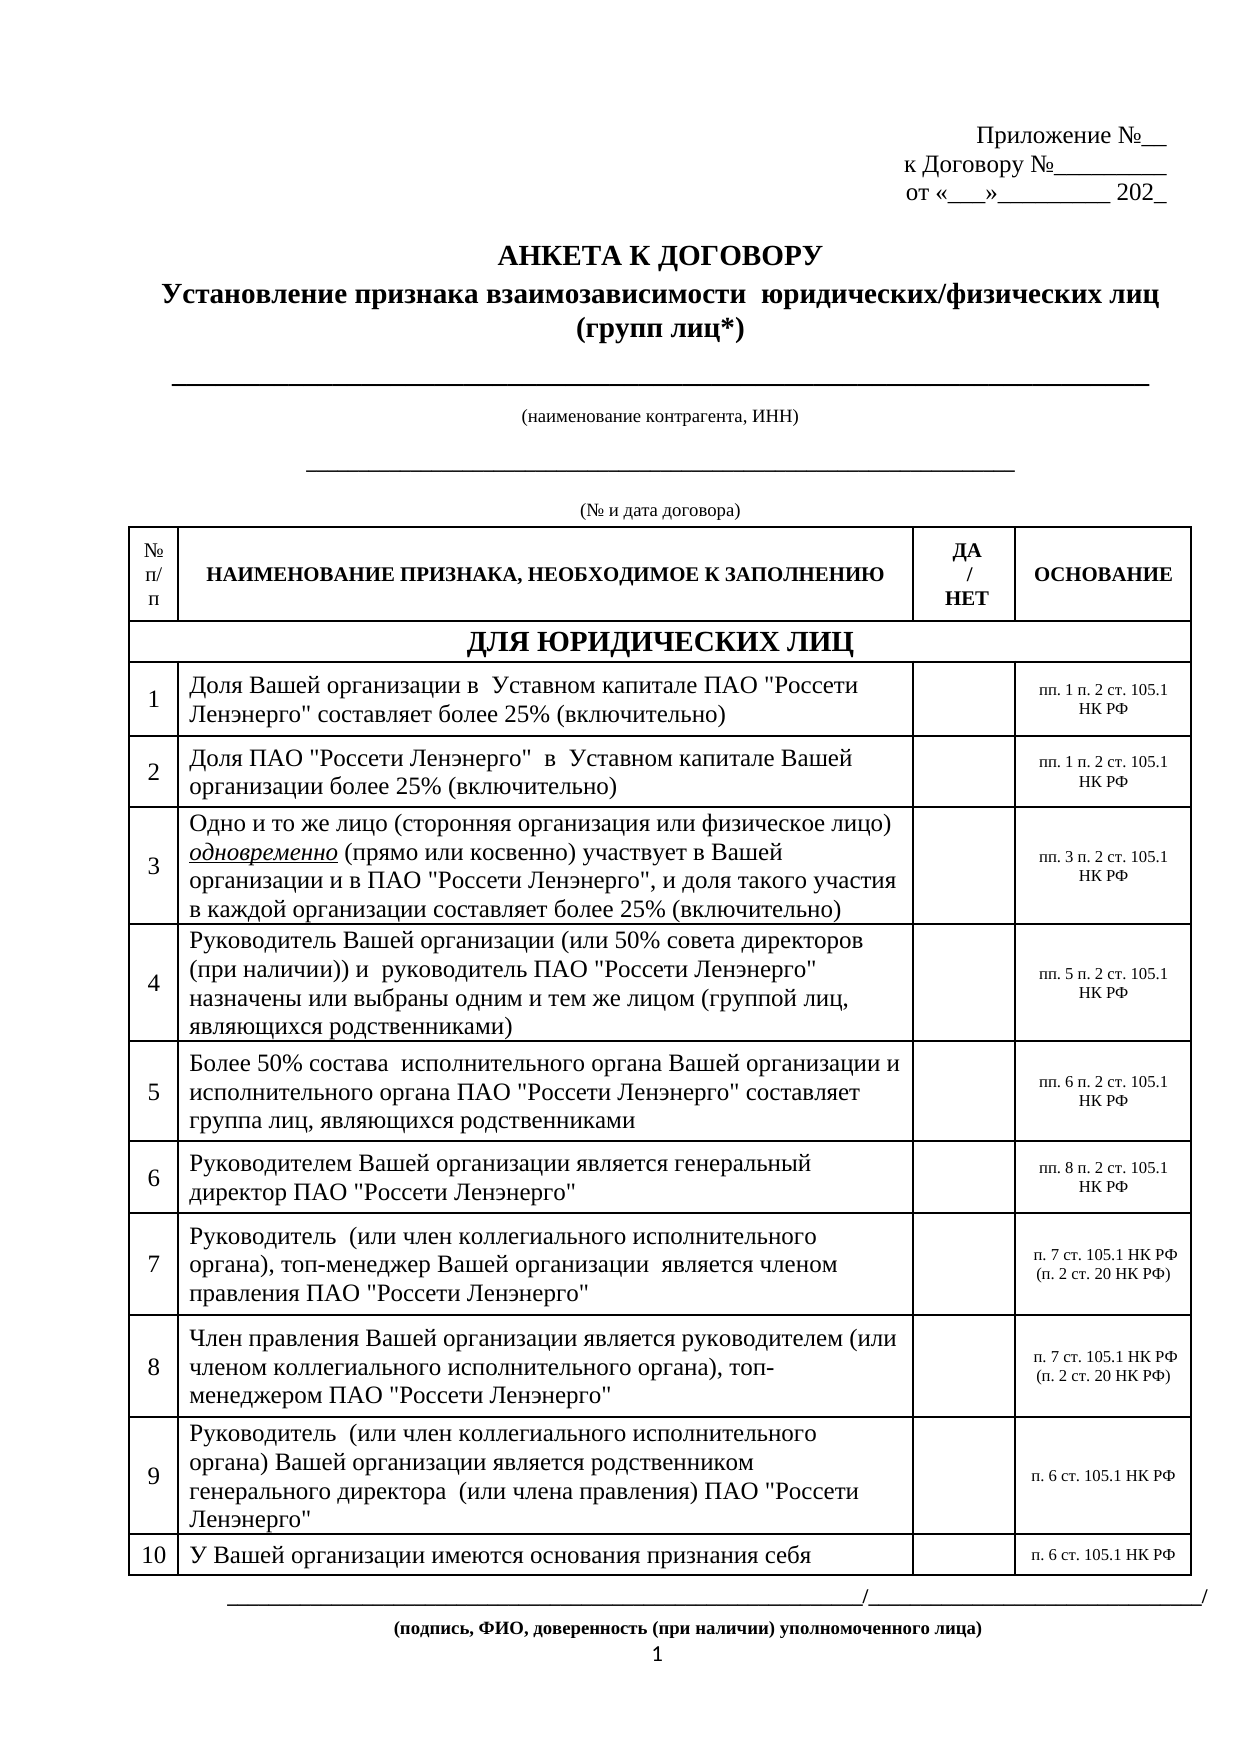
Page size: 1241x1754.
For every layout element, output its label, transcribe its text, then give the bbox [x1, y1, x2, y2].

table_cell Установление признака взаимозависимости юридических/физических лиц (групп лиц*) [129, 276, 1191, 343]
text от «___»_________ 202_ [148, 177, 1166, 206]
table_cell Руководитель (или член коллегиального исполнительного органа) Вашей организации является родственником генерального директора (или члена правления) ПАО "Россети Ленэнерго" [179, 1418, 912, 1533]
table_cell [1016, 1535, 1190, 1574]
table_cell 3 [130, 808, 177, 923]
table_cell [179, 1535, 912, 1574]
table_cell Руководитель (или член коллегиального исполнительного органа), топ-менеджер Вашей организации является членом правления ПАО "Россети Ленэнерго" [179, 1214, 912, 1313]
table_cell (№ и дата договора) [129, 494, 1191, 526]
table_cell Руководителем Вашей организации является генеральный директор ПАО "Россети Ленэнерго" [179, 1142, 912, 1212]
table_cell 10 [130, 1535, 177, 1574]
table_cell [914, 663, 1014, 735]
table_cell пп. 1 п. 2 ст. 105.1 НК РФ [1016, 737, 1190, 806]
table_cell пп. 1 п. 2 ст. 105.1 НК РФ [1016, 663, 1190, 735]
table_cell ДА / НЕТ [914, 528, 1014, 620]
table_cell пп. 6 п. 2 ст. 105.1 НК РФ [1016, 1042, 1190, 1140]
table_cell Доля Вашей организации в Уставном капитале ПАО "Россети Ленэнерго" составляет более 25% (включительно) [179, 663, 912, 735]
table_cell [914, 1142, 1014, 1212]
table_cell 5 [130, 1042, 177, 1140]
text Приложение №__ [148, 120, 1166, 149]
table_cell 6 [130, 1142, 177, 1212]
table_cell Доля ПАО "Россети Ленэнерго" в Уставном капитале Вашей организации более 25% (включительно) [179, 737, 912, 806]
table_cell п. 6 ст. 105.1 НК РФ [1016, 1418, 1190, 1533]
table_cell Член правления Вашей организации является руководителем (или членом коллегиального исполнительного органа), топ-менеджером ПАО "Россети Ленэнерго" [179, 1316, 912, 1416]
table_cell [914, 808, 1014, 923]
table_cell пп. 3 п. 2 ст. 105.1 НК РФ [1016, 808, 1190, 923]
table_cell [914, 925, 1014, 1040]
table_cell [914, 1042, 1014, 1140]
text к Договору №_________ [148, 149, 1166, 177]
table_cell Более 50% состава исполнительного органа Вашей организации и исполнительного органа ПАО "Россети Ленэнерго" составляет группа лиц, являющихся родственниками [179, 1042, 912, 1140]
table_cell ОСНОВАНИЕ [1016, 528, 1190, 620]
table_cell (наименование контрагента, ИНН) [129, 400, 1191, 431]
table_cell Одно и то же лицо (сторонняя организация или физическое лицо) одновременно (прямо или косвенно) участвует в Вашей организации и в ПАО "Россети Ленэнерго", и доля такого участия в каждой организации составляет более 25% (включительно) [179, 808, 912, 923]
table_cell 8 [130, 1316, 177, 1416]
table_cell Руководитель Вашей организации (или 50% совета директоров (при наличии)) и руководитель ПАО "Россети Ленэнерго" назначены или выбраны одним и тем же лицом (группой лиц, являющихся родственниками) [179, 925, 912, 1040]
table_cell п. 7 ст. 105.1 НК РФ (п. 2 ст. 20 НК РФ) [1016, 1316, 1190, 1416]
table_cell пп. 8 п. 2 ст. 105.1 НК РФ [1016, 1142, 1190, 1212]
table_cell [914, 1316, 1014, 1416]
table_cell [914, 1418, 1014, 1533]
table_cell 2 [130, 737, 177, 806]
table_cell 7 [130, 1214, 177, 1313]
table_cell пп. 5 п. 2 ст. 105.1 НК РФ [1016, 925, 1190, 1040]
table_cell п. 7 ст. 105.1 НК РФ (п. 2 ст. 20 НК РФ) [1016, 1214, 1190, 1313]
table_cell 1 [130, 663, 177, 735]
table_cell № п/п [130, 528, 177, 620]
table_cell ДЛЯ ЮРИДИЧЕСКИХ ЛИЦ [130, 622, 1190, 661]
table_cell 9 [130, 1418, 177, 1533]
table_cell [914, 737, 1014, 806]
table_cell ____________________________________________________________________ [129, 431, 1191, 493]
table_cell [914, 1535, 1014, 1574]
table_cell 4 [130, 925, 177, 1040]
table_cell НАИМЕНОВАНИЕ ПРИЗНАКА, НЕОБХОДИМОЕ К ЗАПОЛНЕНИЮ [179, 528, 912, 620]
table_cell ___________________________________________________________________ [129, 344, 1191, 400]
table_header АНКЕТА К ДОГОВОРУ [129, 234, 1191, 276]
table_cell [914, 1214, 1014, 1313]
